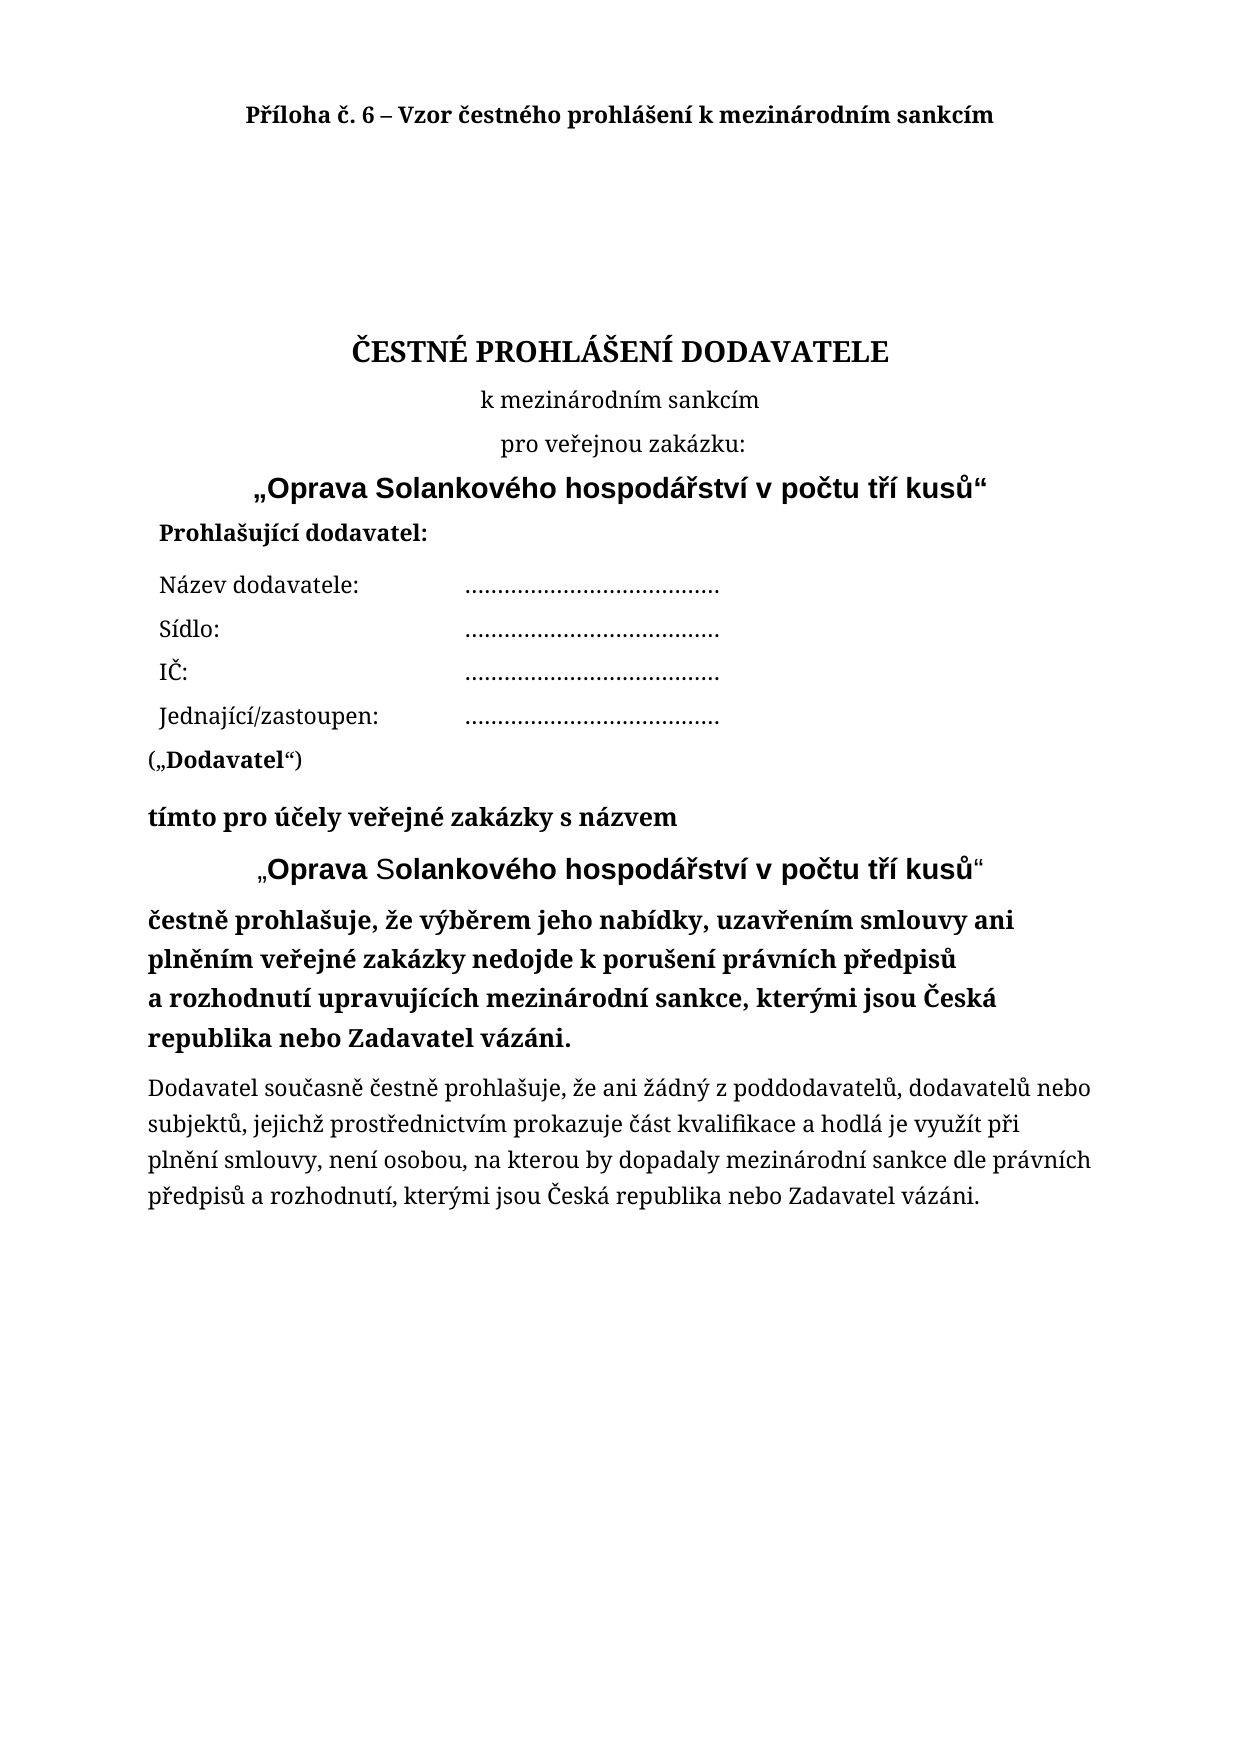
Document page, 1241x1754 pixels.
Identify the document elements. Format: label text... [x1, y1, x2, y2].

table_cell ………………………………… [453, 644, 1093, 687]
table_cell ………………………………… [453, 600, 1093, 644]
text Dodavatel současně čestně prohlašuje, že ani žádný z poddodavatelů, dodavatelů nebo subjektů, jejichž prostřednictvím prokazuje část kvalifikace a hodlá je využít při plnění smlouvy, není osobou, na kterou by dopadaly mezinárodní sankce dle právních předpisů a rozhodnutí, kterými jsou Česká republika nebo Zadavatel vázáni. [148, 1072, 1093, 1211]
text tímto pro účely veřejné zakázky s názvem [148, 800, 1093, 834]
table_cell IČ: [148, 644, 453, 687]
table_cell ………………………………… [453, 556, 1093, 600]
table_cell ………………………………… [453, 688, 1093, 731]
text („Dodavatel“) [148, 744, 1093, 775]
text čestně prohlašuje, že výběrem jeho nabídky, uzavřením smlouvy ani plněním veřejné zakázky nedojde k porušení právních předpisů a rozhodnutí upravujících mezinárodní sankce, kterými jsou Česká republika nebo Zadavatel vázáni. [148, 903, 1093, 1054]
text pro veřejnou zakázku: [148, 428, 1093, 459]
table_cell Sídlo: [148, 600, 453, 644]
text „Oprava Solankového hospodářství v počtu tří kusů“ [148, 471, 1093, 505]
table_header Prohlašující dodavatel: [148, 505, 1060, 556]
text „Oprava Solankového hospodářství v počtu tří kusů“ [148, 852, 1093, 885]
text ČESTNÉ PROHLÁŠENÍ DODAVATELE [148, 332, 1093, 371]
text k mezinárodním sankcím [148, 384, 1093, 415]
table_cell Jednající/zastoupen: [148, 688, 453, 731]
table_cell Název dodavatele: [148, 556, 453, 600]
